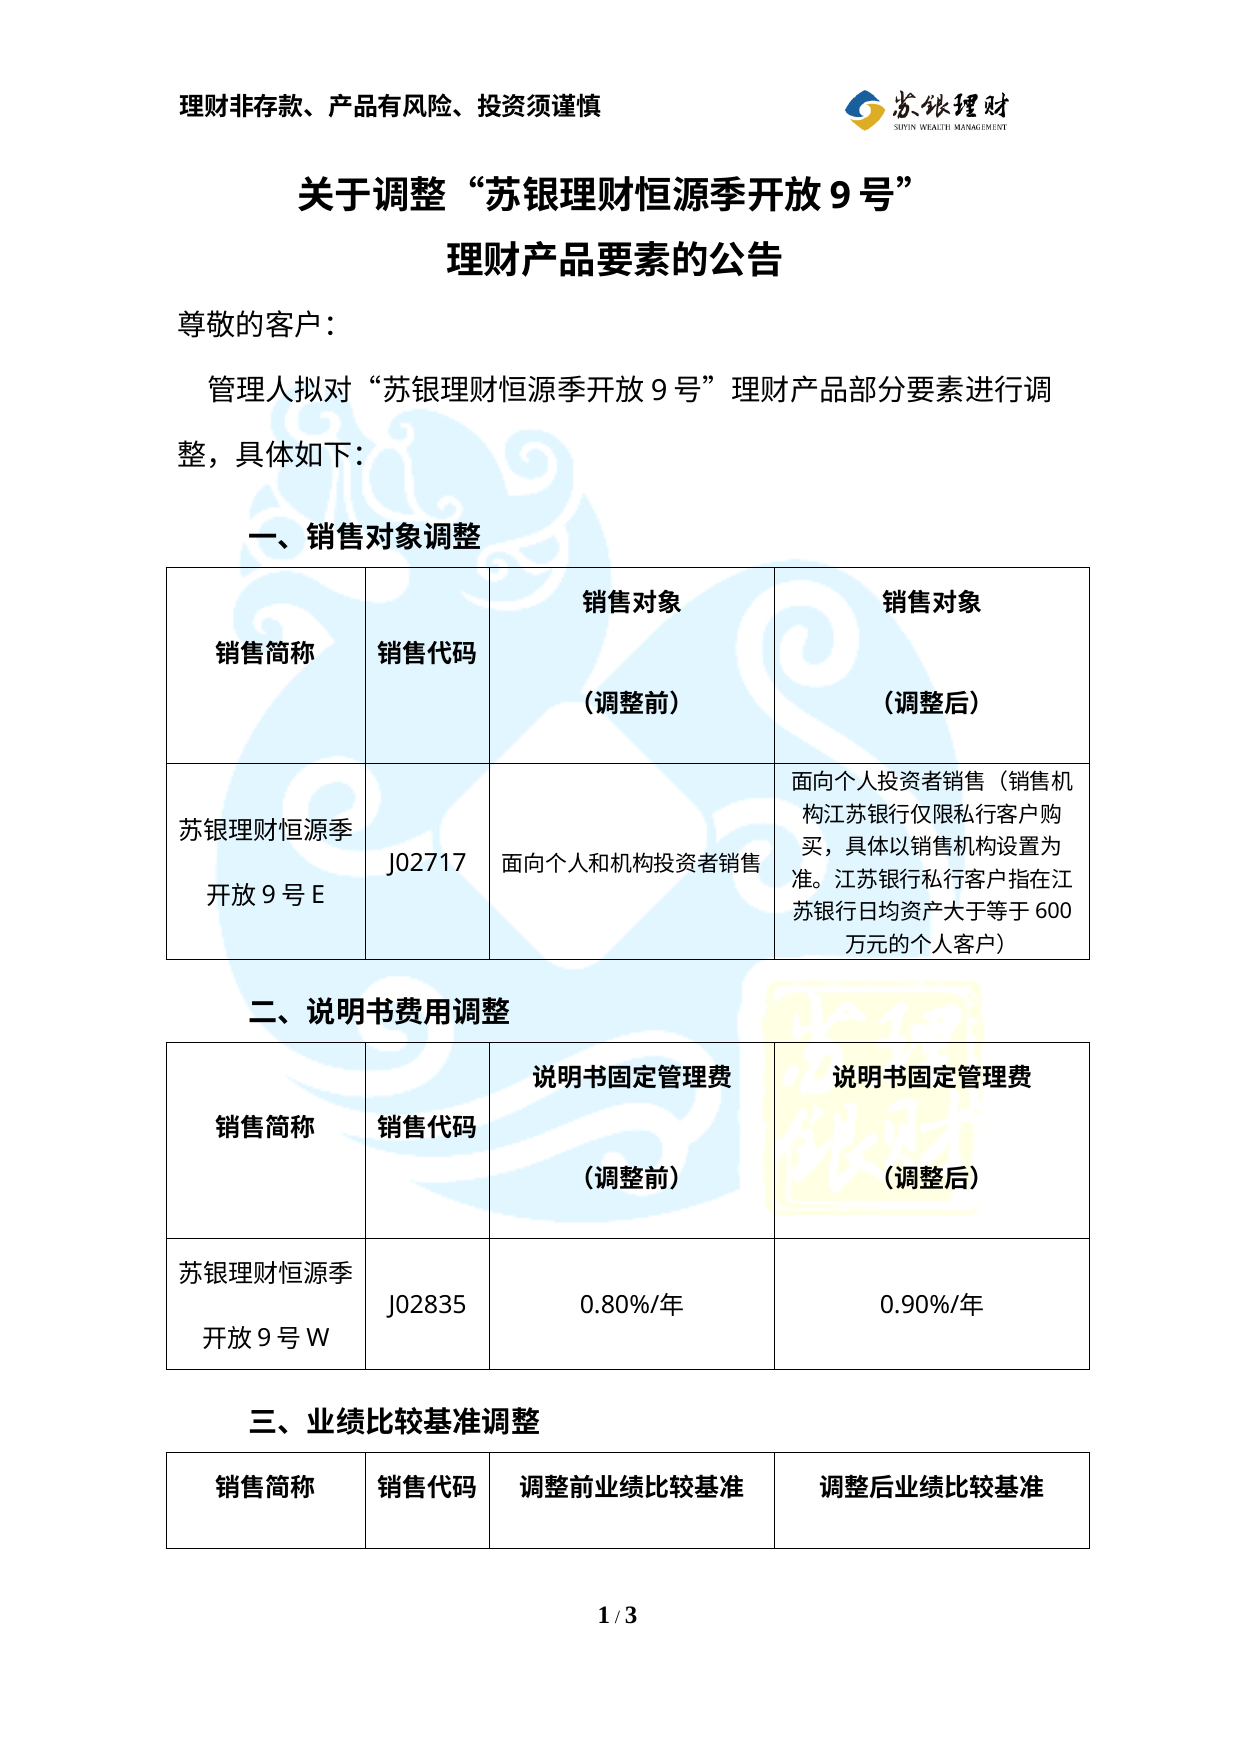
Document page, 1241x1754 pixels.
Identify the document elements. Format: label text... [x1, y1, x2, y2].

text 一、销售对象调整 [190, 502, 1053, 567]
text 尊敬的客户： [177, 290, 1053, 355]
table_header 销售简称 [167, 568, 365, 763]
table_header 说明书固定管理费 （调整前） [490, 1043, 774, 1238]
table_cell 面向个人和机构投资者销售 [490, 764, 774, 959]
table_header 销售代码 [366, 1453, 489, 1548]
table_header 调整前业绩比较基准 （年化） [490, 1453, 774, 1548]
table_cell 苏银理财恒源季开放9号W [167, 1239, 365, 1369]
list 说明书费用调整 [190, 977, 1053, 1042]
table_header 销售对象 （调整前） [490, 568, 774, 763]
table_header 销售简称 [167, 1453, 365, 1548]
picture [820, 73, 1039, 143]
text 理财产品要素的公告 [177, 225, 1053, 290]
table_cell 苏银理财恒源季开放9号E [167, 764, 365, 959]
table_cell 面向个人投资者销售（销售机构江苏银行仅限私行客户购买，具体以销售机构设置为准。江苏银行私行客户指在江苏银行日均资产大于等于600万元的个人客户） [775, 764, 1089, 959]
text 管理人拟对“苏银理财恒源季开放9号”理财产品部分要素进行调整，具体如下： [177, 355, 1053, 485]
table_cell 0.90%/年 [775, 1239, 1089, 1369]
list 业绩比较基准调整 [190, 1387, 1053, 1452]
table_header 销售代码 [366, 568, 489, 763]
text 关于调整“苏银理财恒源季开放9号” [177, 160, 1053, 225]
table_header 销售代码 [366, 1043, 489, 1238]
table_cell J02717 [366, 764, 489, 959]
table_header 说明书固定管理费 （调整后） [775, 1043, 1089, 1238]
table_cell 0.80%/年 [490, 1239, 774, 1369]
table_header 销售对象 （调整后） [775, 568, 1089, 763]
table_header 调整后业绩比较基准 （年化） [775, 1453, 1089, 1548]
table_header 销售简称 [167, 1043, 365, 1238]
table_cell J02835 [366, 1239, 489, 1369]
